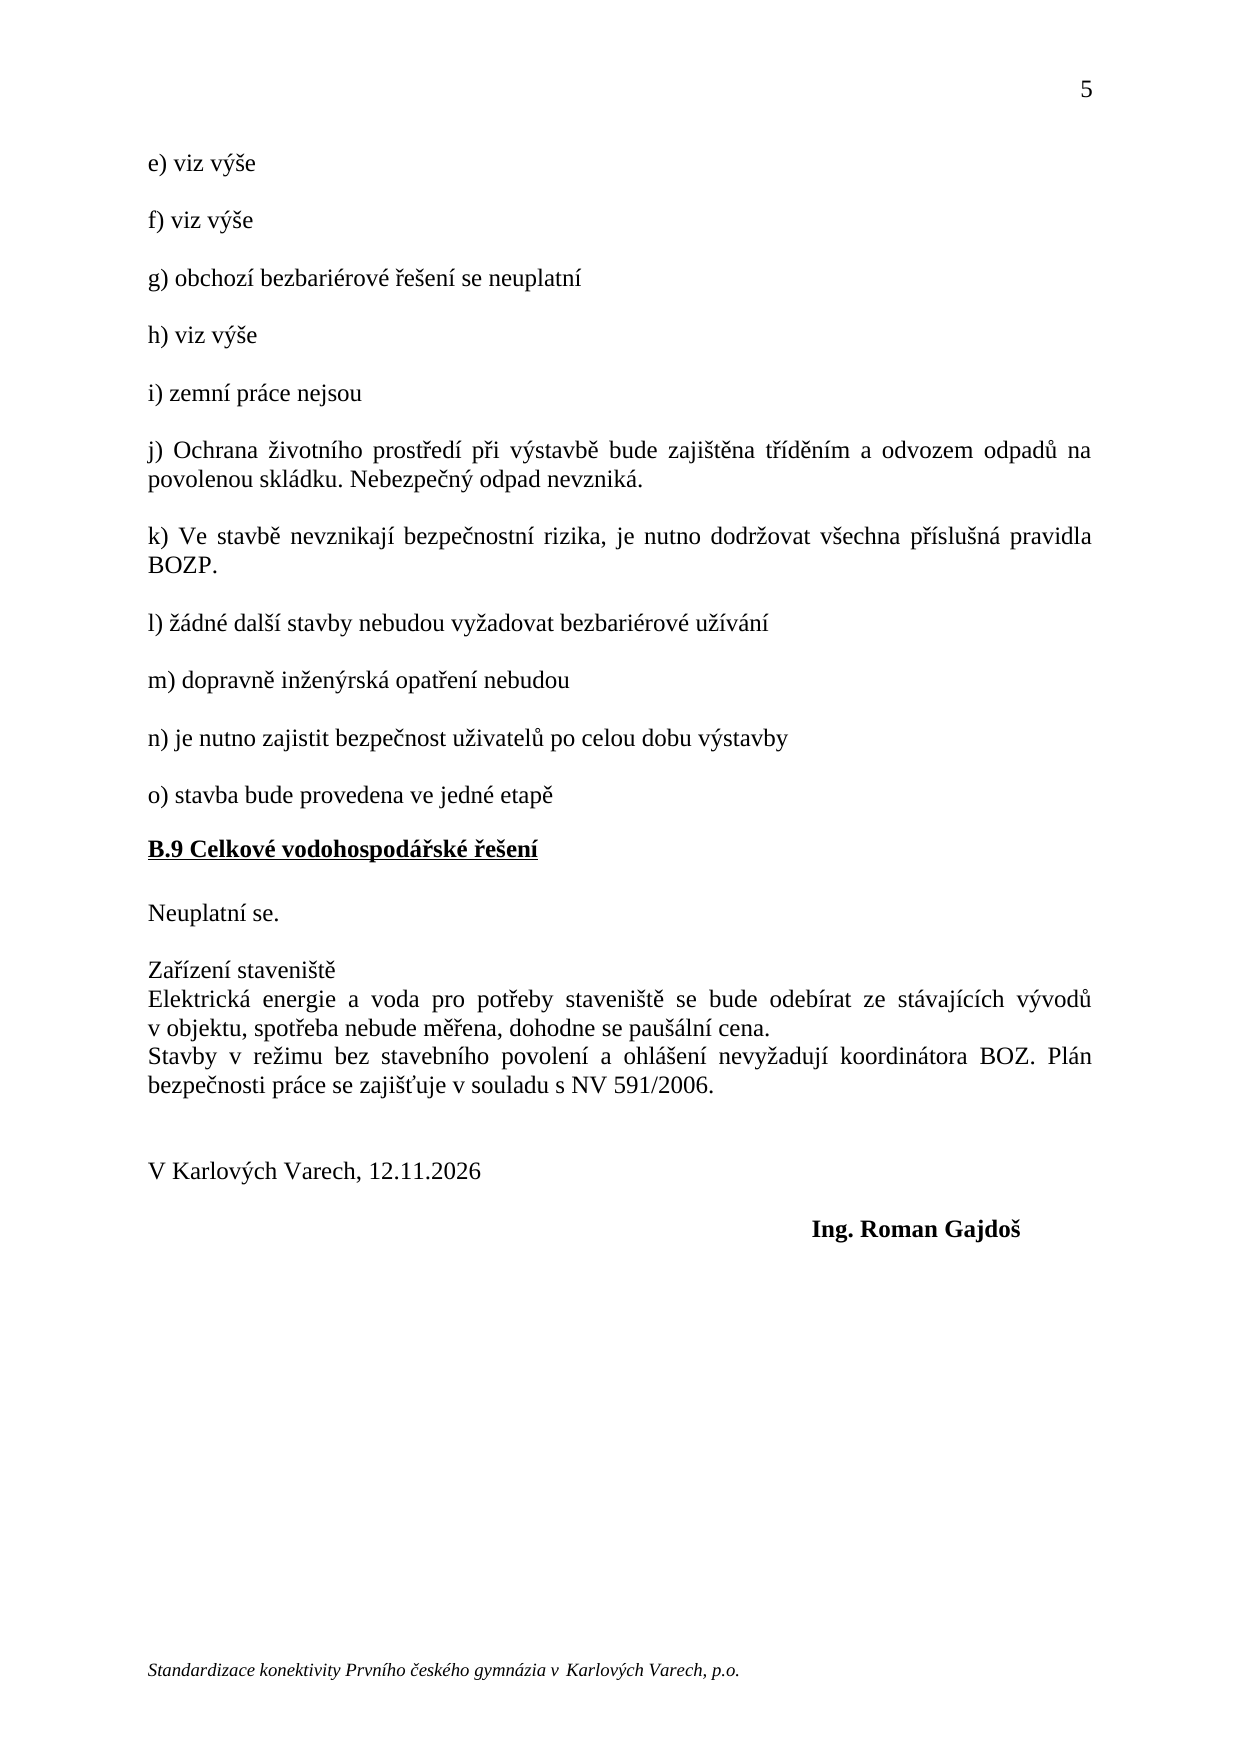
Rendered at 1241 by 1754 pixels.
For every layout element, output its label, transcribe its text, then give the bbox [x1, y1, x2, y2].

text Zařízení staveniště [148, 955, 1093, 984]
text o) stavba bude provedena ve jedné etapě [148, 780, 1093, 809]
text k) Ve stavbě nevznikají bezpečnostní rizika, je nutno dodržovat všechna příslušná pravidla BOZP. [148, 521, 1093, 579]
text f) viz výše [148, 205, 1093, 234]
text i) zemní práce nejsou [148, 378, 1093, 406]
text n) je nutno zajistit bezpečnost uživatelů po celou dobu výstavby [148, 723, 1093, 751]
text Ing. Roman Gajdoš [148, 1214, 1093, 1243]
text Elektrická energie a voda pro potřeby staveniště se bude odebírat ze stávajících vývodů v objektu, spotřeba nebude měřena, dohodne se paušální cena. [148, 984, 1093, 1041]
text m) dopravně inženýrská opatření nebudou [148, 665, 1093, 694]
text h) viz výše [148, 320, 1093, 349]
text l) žádné další stavby nebudou vyžadovat bezbariérové užívání [148, 608, 1093, 636]
text Neuplatní se. [148, 898, 1093, 926]
text Stavby v režimu bez stavebního povolení a ohlášení nevyžadují koordinátora BOZ. Plán bezpečnosti práce se zajišťuje v souladu s NV 591/2006. [148, 1041, 1093, 1099]
subtitle B.9 Celkové vodohospodářské řešení [148, 834, 1093, 863]
text j) Ochrana životního prostředí při výstavbě bude zajištěna tříděním a odvozem odpadů na povolenou skládku. Nebezpečný odpad nevzniká. [148, 435, 1093, 493]
text V Karlových Varech, 7.6.2024 [148, 1156, 1093, 1185]
text g) obchozí bezbariérové řešení se neuplatní [148, 263, 1093, 291]
text e) viz výše [148, 148, 1093, 176]
